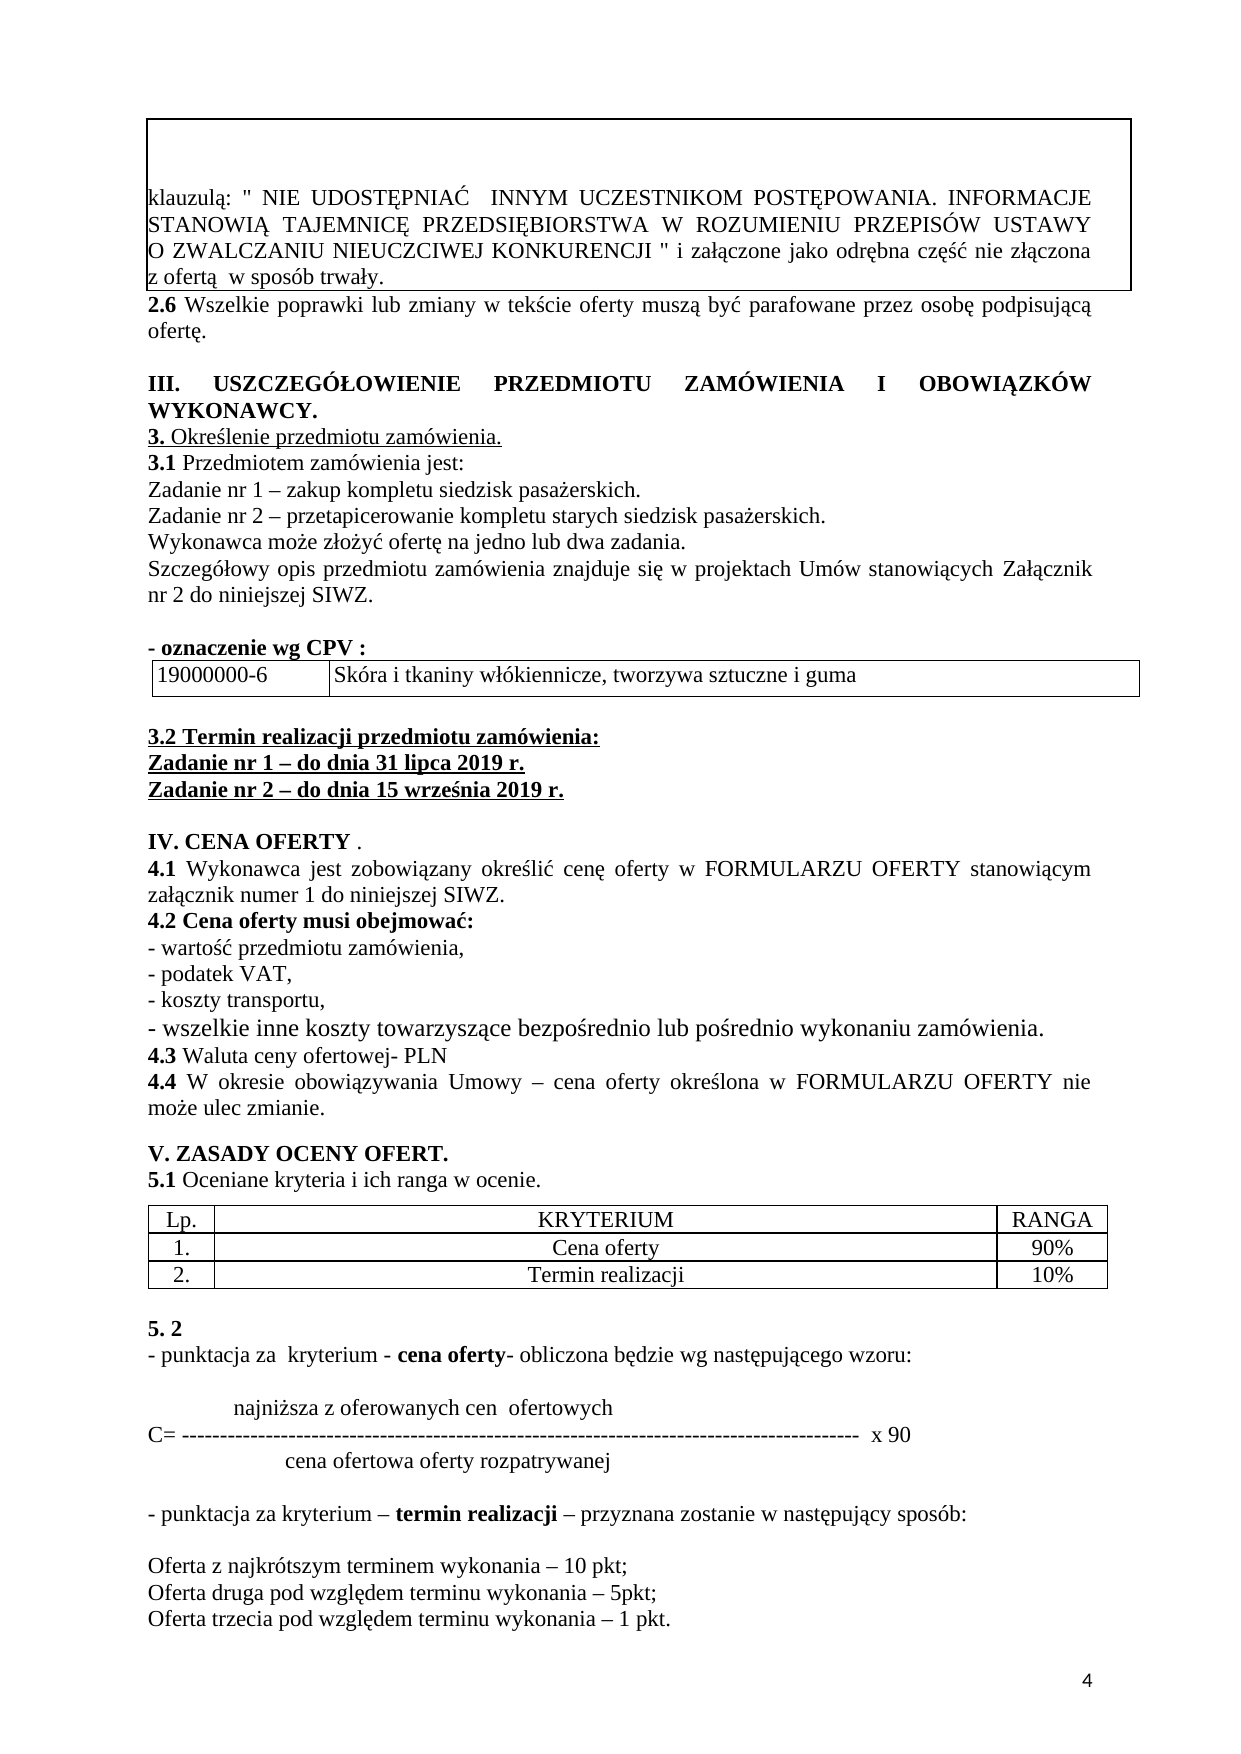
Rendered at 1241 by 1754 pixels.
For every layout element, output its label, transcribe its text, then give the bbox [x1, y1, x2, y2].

table_cell Cena oferty [215, 1234, 996, 1260]
table_cell 90% [998, 1234, 1107, 1260]
text III. USZCZEGÓŁOWIENIE PRZEDMIOTU ZAMÓWIENIA I OBOWIĄZKÓW WYKONAWCY. [148, 370, 1092, 423]
text Zadanie nr 1 – zakup kompletu siedzisk pasażerskich. [148, 476, 1092, 502]
text - koszty transportu, [148, 987, 1092, 1013]
text - punktacja za kryterium - cena oferty- obliczona będzie wg następującego wzoru: [148, 1342, 1092, 1368]
text cena ofertowa oferty rozpatrywanej [148, 1447, 1092, 1473]
text Zadanie nr 2 – do dnia 15 września 2019 r. [148, 776, 1092, 802]
text 3. Określenie przedmiotu zamówienia. [148, 423, 1092, 449]
text - punktacja za kryterium – termin realizacji – przyznana zostanie w następujący sposób: [148, 1500, 1092, 1526]
text - oznaczenie wg CPV : [148, 634, 1092, 660]
text V. ZASADY OCENY OFERT. [148, 1140, 1092, 1166]
text - wszelkie inne koszty towarzyszące bezpośrednio lub pośrednio wykonaniu zamówienia. [148, 1013, 1092, 1042]
text - wartość przedmiotu zamówienia, [148, 934, 1092, 960]
text 3.1 Przedmiotem zamówienia jest: [148, 449, 1092, 476]
table_header Lp. [149, 1206, 214, 1232]
text 3.2 Termin realizacji przedmiotu zamówienia: [148, 723, 1092, 749]
text Oferta z najkrótszym terminem wykonania – 10 pkt; [148, 1552, 1092, 1579]
table_header Skóra i tkaniny włókiennicze, tworzywa sztuczne i guma [330, 661, 1139, 696]
text Wykonawca może złożyć ofertę na jedno lub dwa zadania. [148, 528, 1092, 555]
text najniższa z oferowanych cen ofertowych [148, 1394, 1092, 1421]
text 4.1 Wykonawca jest zobowiązany określić cenę oferty w FORMULARZU OFERTY stanowiącym załącznik numer 1 do niniejszej SIWZ. [148, 855, 1092, 907]
text Oferta druga pod względem terminu wykonania – 5pkt; [148, 1579, 1092, 1605]
text 4.4 W okresie obowiązywania Umowy – cena oferty określona w FORMULARZU OFERTY nie może ulec zmianie. [148, 1068, 1092, 1121]
text 4.3 Waluta ceny ofertowej- PLN [148, 1042, 1092, 1068]
text - podatek VAT, [148, 960, 1092, 987]
text Szczegółowy opis przedmiotu zamówienia znajduje się w projektach Umów stanowiących Załącznik nr 2 do niniejszej SIWZ. [148, 555, 1092, 607]
text 4.2 Cena oferty musi obejmować: [148, 907, 1092, 934]
table_header RANGA [998, 1206, 1107, 1232]
table_cell 2. [149, 1262, 214, 1288]
table_header 19000000-6 [153, 661, 329, 696]
table_cell Termin realizacji [215, 1262, 996, 1288]
table_cell 10% [998, 1262, 1107, 1288]
text C= ----------------------------------------------------------------------------------------- x 90 [148, 1421, 1092, 1447]
text Zadanie nr 1 – do dnia 31 lipca 2019 r. [148, 749, 1092, 776]
text Oferta trzecia pod względem terminu wykonania – 1 pkt. [148, 1605, 1092, 1631]
text 5.1 Oceniane kryteria i ich ranga w ocenie. [148, 1166, 1092, 1193]
text IV. CENA OFERTY . [148, 828, 1092, 855]
table_header KRYTERIUM [215, 1206, 996, 1232]
table_cell 1. [149, 1234, 214, 1260]
text 5. 2 [148, 1315, 1092, 1342]
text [148, 120, 1130, 290]
text 2.6 Wszelkie poprawki lub zmiany w tekście oferty muszą być parafowane przez osobę podpisującą ofertę. [148, 291, 1092, 344]
text Zadanie nr 2 – przetapicerowanie kompletu starych siedzisk pasażerskich. [148, 502, 1092, 528]
